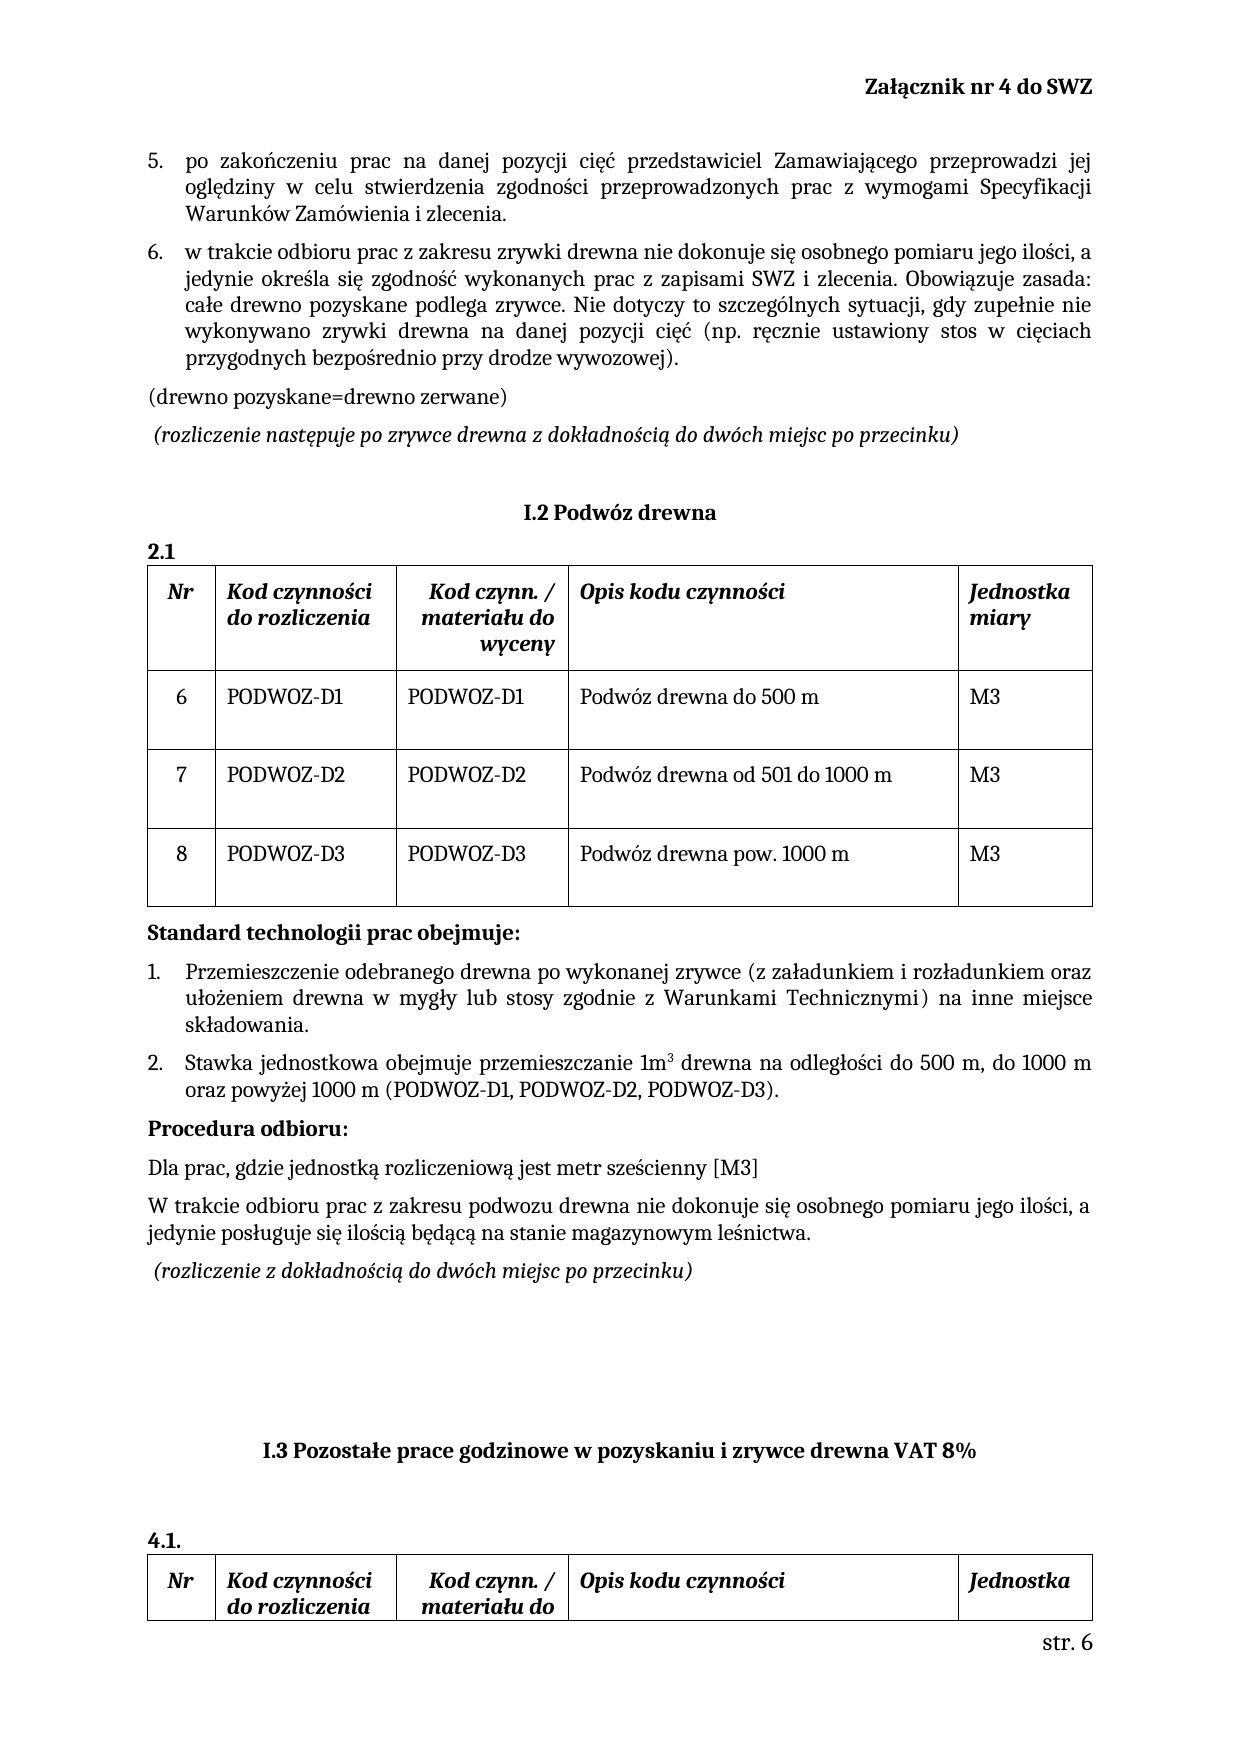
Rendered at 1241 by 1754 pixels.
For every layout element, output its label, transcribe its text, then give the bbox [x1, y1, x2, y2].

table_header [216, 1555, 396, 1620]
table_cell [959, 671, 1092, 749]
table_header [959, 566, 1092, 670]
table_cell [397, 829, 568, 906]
text Procedura odbioru: [148, 1115, 1093, 1142]
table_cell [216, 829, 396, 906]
text Standard technologii prac obejmuje: [148, 920, 1093, 946]
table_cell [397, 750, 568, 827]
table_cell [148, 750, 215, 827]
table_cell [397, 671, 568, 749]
text W trakcie odbioru prac z zakresu podwozu drewna nie dokonuje się osobnego pomiaru jego ilości, a jedynie posługuje się ilością będącą na stanie magazynowym leśnictwa. [148, 1193, 1093, 1246]
list w trakcie odbioru prac z zakresu zrywki drewna nie dokonuje się osobnego pomiaru jego ilości, a jedynie określa się zgodność wykonanych prac z zapisami SWZ i zlecenia. Obowiązuje zasada: całe drewno pozyskane podlega zrywce. Nie dotyczy to szczególnych sytuacji, gdy zupełnie nie wykonywano zrywki drewna na danej pozycji cięć (np. ręcznie ustawiony stos w cięciach przygodnych bezpośrednio przy drodze wywozowej). [148, 239, 1093, 371]
list po zakończeniu prac na danej pozycji cięć przedstawiciel Zamawiającego przeprowadzi jej oględziny w celu stwierdzenia zgodności przeprowadzonych prac z wymogami Specyfikacji Warunków Zamówienia i zlecenia. [148, 148, 1093, 227]
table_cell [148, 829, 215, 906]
text (drewno pozyskane=drewno zerwane) [148, 383, 1093, 410]
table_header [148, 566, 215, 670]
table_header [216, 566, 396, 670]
text I.3 Pozostałe prace godzinowe w pozyskaniu i zrywce drewna VAT 8% [148, 1438, 1093, 1464]
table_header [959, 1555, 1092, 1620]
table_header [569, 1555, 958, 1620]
text I.2 Podwóz drewna [148, 500, 1093, 526]
text 4.1. [148, 1528, 1093, 1554]
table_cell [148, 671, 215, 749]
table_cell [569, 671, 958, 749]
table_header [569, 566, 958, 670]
text Dla prac, gdzie jednostką rozliczeniową jest metr sześcienny [M3] [148, 1154, 1093, 1181]
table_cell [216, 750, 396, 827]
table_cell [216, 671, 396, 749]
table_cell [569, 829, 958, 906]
text 2.1 [148, 538, 1093, 565]
list Stawka jednostkowa obejmuje przemieszczanie 1m3 drewna na odległości do 500 m, do 1000 m oraz powyżej 1000 m (PODWOZ-D1, PODWOZ-D2, PODWOZ-D3). [148, 1050, 1093, 1103]
list Przemieszczenie odebranego drewna po wykonanej zrywce (z załadunkiem i rozładunkiem oraz ułożeniem drewna w mygły lub stosy zgodnie z Warunkami Technicznymi) na inne miejsce składowania. [148, 959, 1093, 1038]
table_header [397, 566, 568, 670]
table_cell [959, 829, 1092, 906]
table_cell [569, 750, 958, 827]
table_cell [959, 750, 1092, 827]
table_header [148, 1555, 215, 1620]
text (rozliczenie z dokładnością do dwóch miejsc po przecinku) [148, 1258, 1093, 1285]
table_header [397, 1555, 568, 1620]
text (rozliczenie następuje po zrywce drewna z dokładnością do dwóch miejsc po przecinku) [148, 422, 1093, 449]
